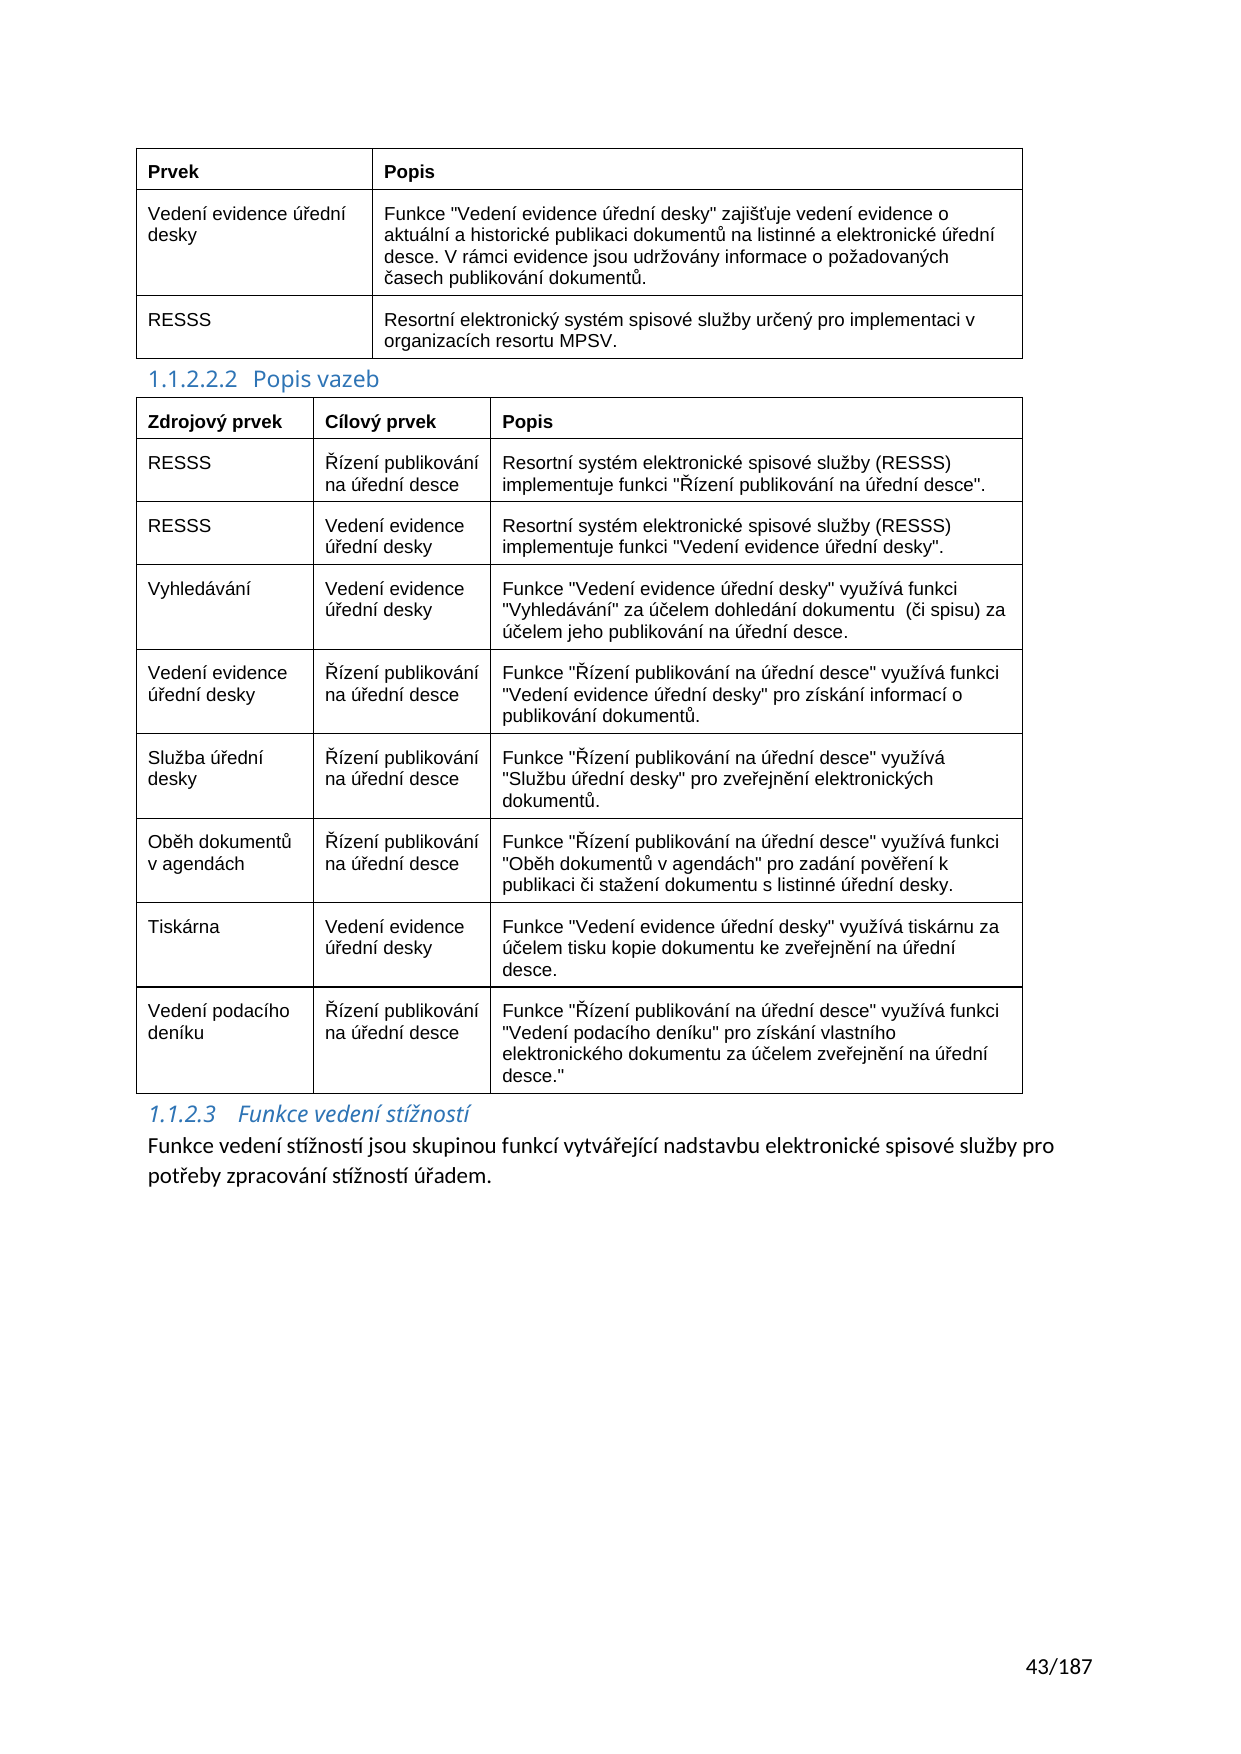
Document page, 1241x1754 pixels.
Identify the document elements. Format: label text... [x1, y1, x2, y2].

table_cell Řízení publikování na úřední desce [314, 439, 490, 501]
table_cell Řízení publikování na úřední desce [314, 650, 490, 733]
text Funkce vedení stížností jsou skupinou funkcí vytvářející nadstavbu elektronické spisové služby pro potřeby zpracování stížností úřadem. [148, 1131, 1093, 1190]
table_cell Vedení evidence úřední desky [314, 903, 490, 986]
table_cell Řízení publikování na úřední desce [314, 819, 490, 902]
table_header Popis [373, 149, 1022, 189]
table_header Prvek [137, 149, 372, 189]
table_cell Funkce "Vedení evidence úřední desky" zajišťuje vedení evidence o aktuální a historické publikaci dokumentů na listinné a elektronické úřední desce. V rámci evidence jsou udržovány informace o požadovaných časech publikování dokumentů. [373, 190, 1022, 295]
table_cell Řízení publikování na úřední desce [314, 734, 490, 817]
table_cell Tiskárna [137, 903, 313, 986]
table_cell Funkce "Řízení publikování na úřední desce" využívá funkci "Vedení evidence úřední desky" pro získání informací o publikování dokumentů. [491, 650, 1022, 733]
table_cell Vyhledávání [137, 565, 313, 648]
table_cell Vedení evidence úřední desky [137, 190, 372, 295]
table_cell RESSS [137, 296, 372, 358]
table_cell Funkce "Řízení publikování na úřední desce" využívá funkci "Vedení podacího deníku" pro získání vlastního elektronického dokumentu za účelem zveřejnění na úřední desce." [491, 988, 1022, 1092]
table_cell RESSS [137, 439, 313, 501]
subtitle Funkce vedení stížností [148, 1098, 1093, 1129]
table_header Cílový prvek [314, 398, 490, 438]
table_cell Funkce "Řízení publikování na úřední desce" využívá funkci "Oběh dokumentů v agendách" pro zadání pověření k publikaci či stažení dokumentu s listinné úřední desky. [491, 819, 1022, 902]
table_header Popis [491, 398, 1022, 438]
table_cell Resortní systém elektronické spisové služby (RESSS) implementuje funkci "Řízení publikování na úřední desce". [491, 439, 1022, 501]
table_cell Vedení evidence úřední desky [314, 565, 490, 648]
table_cell Funkce "Vedení evidence úřední desky" využívá funkci "Vyhledávání" za účelem dohledání dokumentu (či spisu) za účelem jeho publikování na úřední desce. [491, 565, 1022, 648]
table_cell Oběh dokumentů v agendách [137, 819, 313, 902]
subtitle Popis vazeb [148, 363, 1093, 394]
table_cell Vedení evidence úřední desky [137, 650, 313, 733]
table_cell Funkce "Vedení evidence úřední desky" využívá tiskárnu za účelem tisku kopie dokumentu ke zveřejnění na úřední desce. [491, 903, 1022, 986]
table_header Zdrojový prvek [137, 398, 313, 438]
table_cell Resortní systém elektronické spisové služby (RESSS) implementuje funkci "Vedení evidence úřední desky". [491, 502, 1022, 564]
table_cell Funkce "Řízení publikování na úřední desce" využívá "Službu úřední desky" pro zveřejnění elektronických dokumentů. [491, 734, 1022, 817]
table_cell Vedení podacího deníku [137, 988, 313, 1092]
table_cell Resortní elektronický systém spisové služby určený pro implementaci v organizacích resortu MPSV. [373, 296, 1022, 358]
table_cell Vedení evidence úřední desky [314, 502, 490, 564]
table_cell Řízení publikování na úřední desce [314, 988, 490, 1092]
table_cell RESSS [137, 502, 313, 564]
table_cell Služba úřední desky [137, 734, 313, 817]
